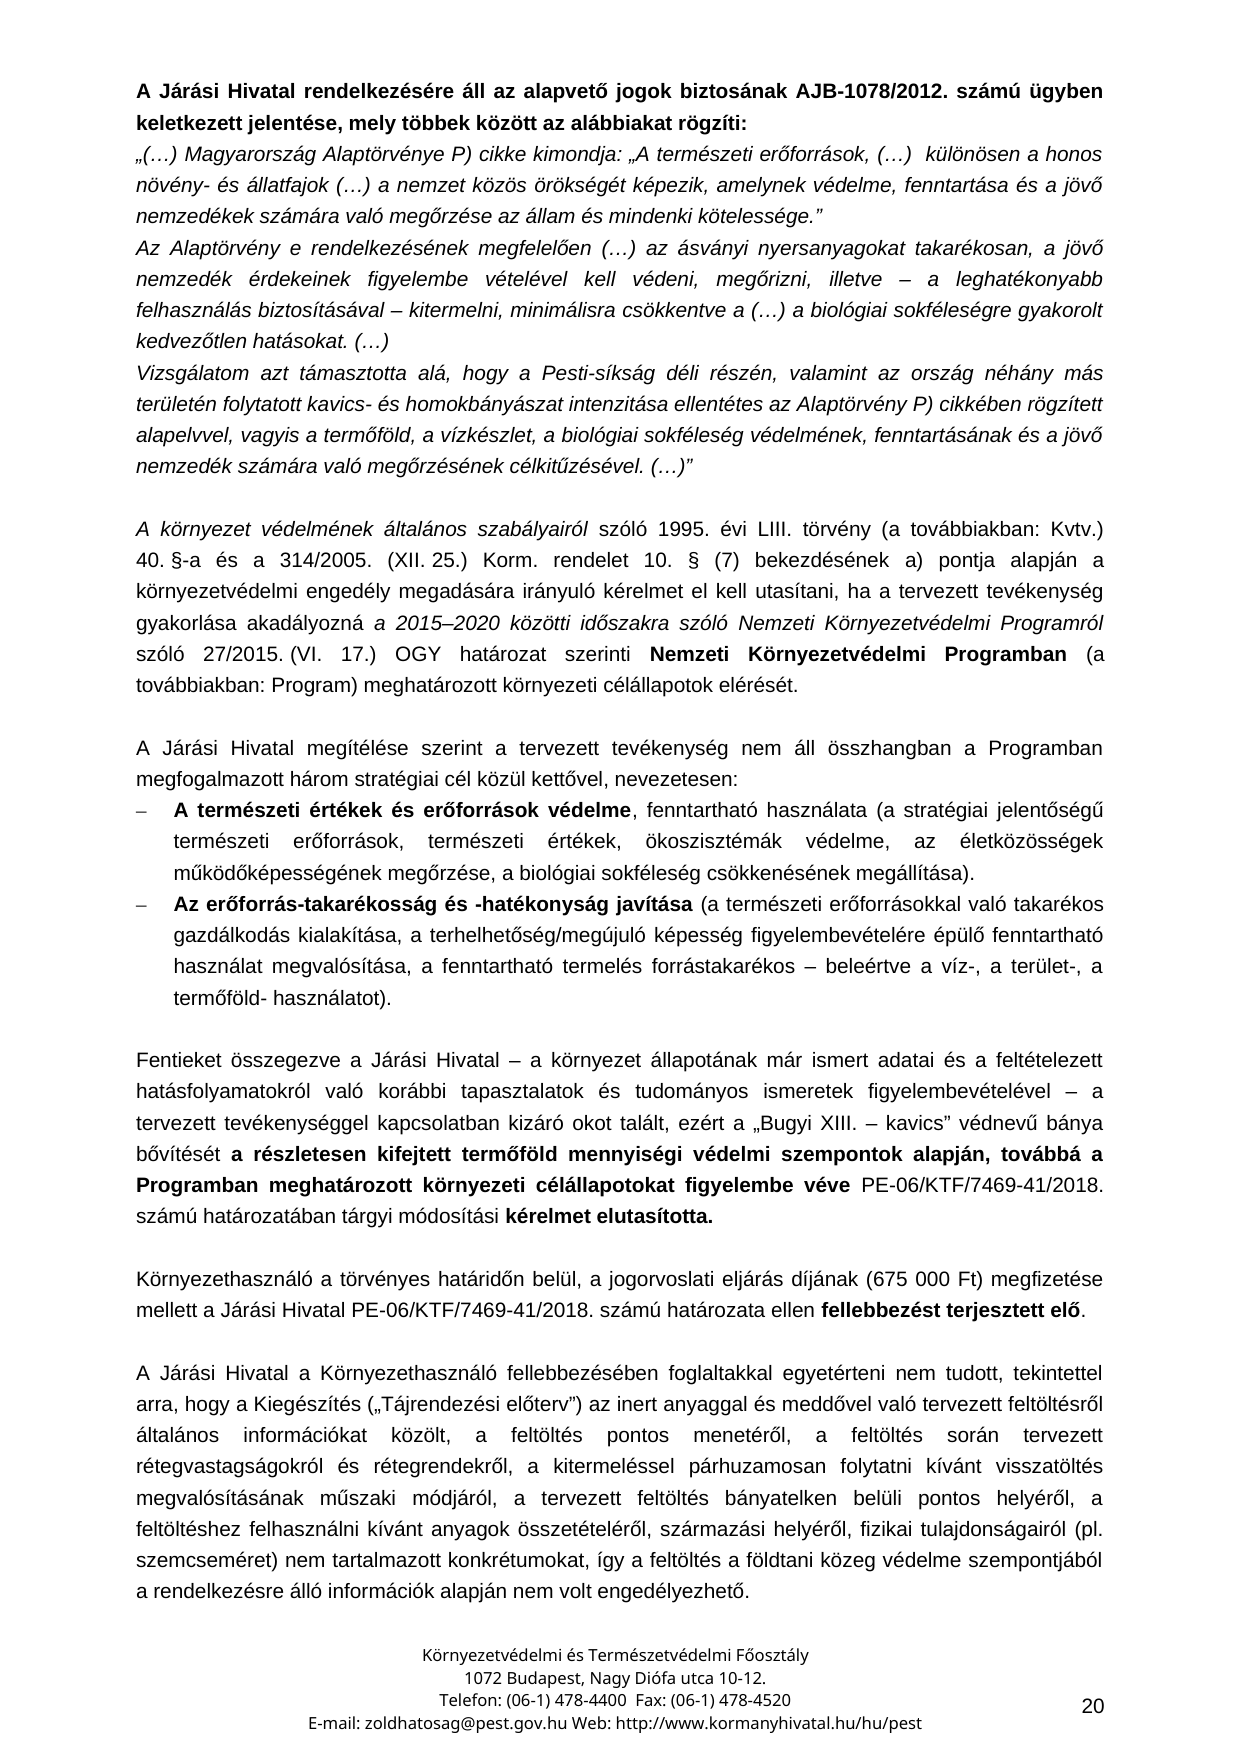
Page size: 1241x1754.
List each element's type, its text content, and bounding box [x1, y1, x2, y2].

list Az erőforrás-takarékosság és -hatékonyság javítása (a természeti erőforrásokkal való takarékos gazdálkodás kialakítása, a terhelhetőség/megújuló képesség figyelembevételére épülő fenntartható használat megvalósítása, a fenntartható termelés forrástakarékos – beleértve a víz-, a terület-, a termőföld- használatot). [136, 886, 1104, 1011]
list A természeti értékek és erőforrások védelme, fenntartható használata (a stratégiai jelentőségű természeti erőforrások, természeti értékek, ökoszisztémák védelme, az életközösségek működőképességének megőrzése, a biológiai sokféleség csökkenésének megállítása). [136, 793, 1104, 886]
text A Járási Hivatal rendelkezésére áll az alapvető jogok biztosának AJB-1078/2012. számú ügyben keletkezett jelentése, mely többek között az alábbiakat rögzíti: [136, 74, 1104, 136]
text A Járási Hivatal a Környezethasználó fellebbezésében foglaltakkal egyetérteni nem tudott, tekintettel arra, hogy a Kiegészítés („Tájrendezési előterv”) az inert anyaggal és meddővel való tervezett feltöltésről általános információkat közölt, a feltöltés pontos menetéről, a feltöltés során tervezett rétegvastagságokról és rétegrendekről, a kitermeléssel párhuzamosan folytatni kívánt visszatöltés megvalósításának műszaki módjáról, a tervezett feltöltés bányatelken belüli pontos helyéről, a feltöltéshez felhasználni kívánt anyagok összetételéről, származási helyéről, fizikai tulajdonságairól (pl. szemcseméret) nem tartalmazott konkrétumokat, így a feltöltés a földtani közeg védelme szempontjából a rendelkezésre álló információk alapján nem volt engedélyezhető. [136, 1355, 1104, 1605]
text Vizsgálatom azt támasztotta alá, hogy a Pesti-síkság déli részén, valamint az ország néhány más területén folytatott kavics- és homokbányászat intenzitása ellentétes az Alaptörvény P) cikkében rögzített alapelvvel, vagyis a termőföld, a vízkészlet, a biológiai sokféleség védelmének, fenntartásának és a jövő nemzedék számára való megőrzésének célkitűzésével. (…)” [136, 355, 1104, 480]
text A környezet védelmének általános szabályairól szóló 1995. évi LIII. törvény (a továbbiakban: Kvtv.) 40. §-a és a 314/2005. (XII. 25.) Korm. rendelet 10. § (7) bekezdésének a) pontja alapján a környezetvédelmi engedély megadására irányuló kérelmet el kell utasítani, ha a tervezett tevékenység gyakorlása akadályozná a 2015–2020 közötti időszakra szóló Nemzeti Környezetvédelmi Programról szóló 27/2015. (VI. 17.) OGY határozat szerinti Nemzeti Környezetvédelmi Programban (a továbbiakban: Program) meghatározott környezeti célállapotok elérését. [136, 511, 1104, 699]
text Fentieket összegezve a Járási Hivatal – a környezet állapotának már ismert adatai és a feltételezett hatásfolyamatokról való korábbi tapasztalatok és tudományos ismeretek figyelembevételével – a tervezett tevékenységgel kapcsolatban kizáró okot talált, ezért a „Bugyi XIII. – kavics” védnevű bánya bővítését a részletesen kifejtett termőföld mennyiségi védelmi szempontok alapján, továbbá a Programban meghatározott környezeti célállapotokat figyelembe véve PE-06/KTF/7469-41/2018. számú határozatában tárgyi módosítási kérelmet elutasította. [136, 1043, 1104, 1230]
text A Járási Hivatal megítélése szerint a tervezett tevékenység nem áll összhangban a Programban megfogalmazott három stratégiai cél közül kettővel, nevezetesen: [136, 730, 1104, 793]
text Az Alaptörvény e rendelkezésének megfelelően (…) az ásványi nyersanyagokat takarékosan, a jövő nemzedék érdekeinek figyelembe vételével kell védeni, megőrizni, illetve – a leghatékonyabb felhasználás biztosításával – kitermelni, minimálisra csökkentve a (…) a biológiai sokféleségre gyakorolt kedvezőtlen hatásokat. (…) [136, 230, 1104, 355]
text „(…) Magyarország Alaptörvénye P) cikke kimondja: „A természeti erőforrások, (…) különösen a honos növény- és állatfajok (…) a nemzet közös örökségét képezik, amelynek védelme, fenntartása és a jövő nemzedékek számára való megőrzése az állam és mindenki kötelessége.” [136, 136, 1104, 230]
text Környezethasználó a törvényes határidőn belül, a jogorvoslati eljárás díjának (675 000 Ft) megfizetése mellett a Járási Hivatal PE-06/KTF/7469-41/2018. számú határozata ellen fellebbezést terjesztett elő. [136, 1261, 1104, 1324]
